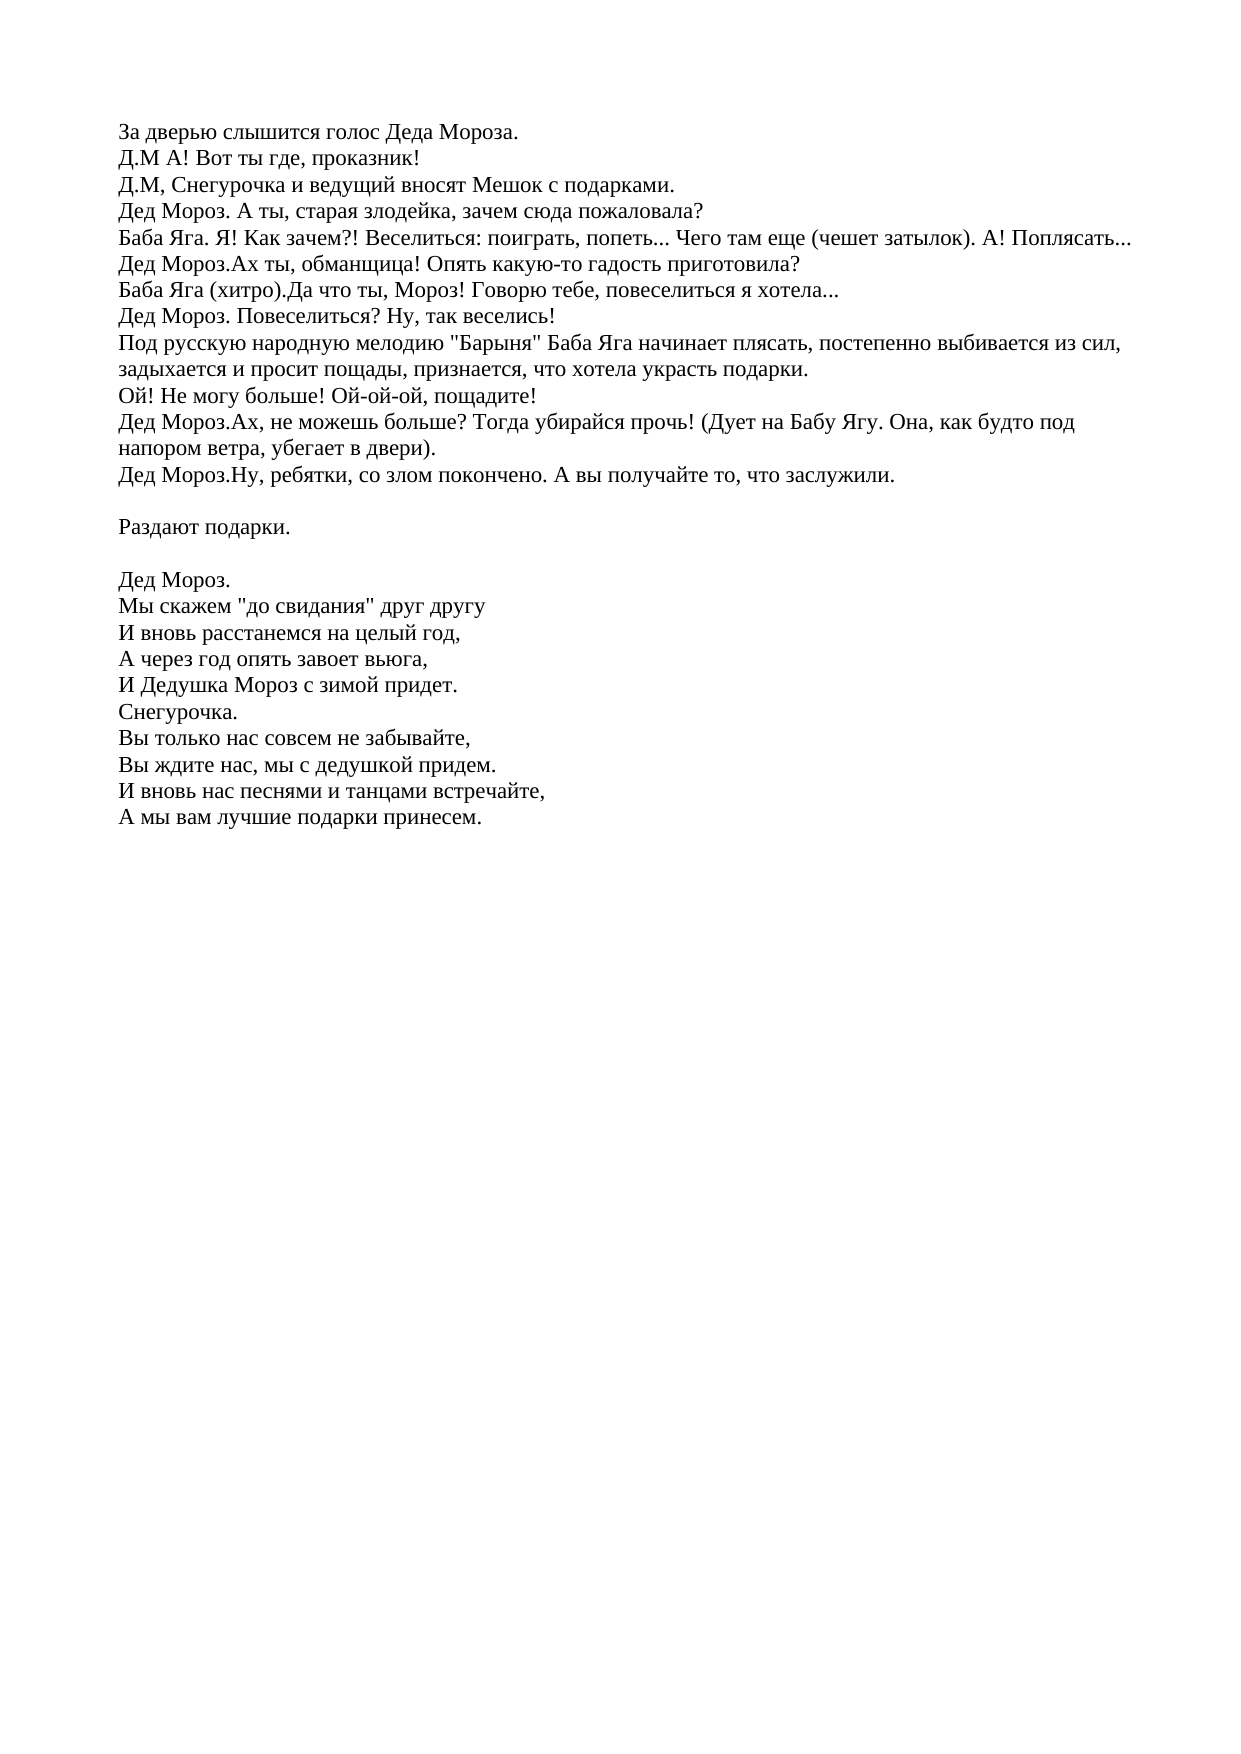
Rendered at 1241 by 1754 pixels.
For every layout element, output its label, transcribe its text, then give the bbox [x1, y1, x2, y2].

text И вновь расстанемся на целый год, [118, 619, 1152, 645]
text Раздают подарки. [118, 513, 1152, 540]
text А мы вам лучшие подарки принесем. [118, 803, 1152, 830]
text Баба Яга. Я! Как зачем?! Веселиться: поиграть, попеть... Чего там еще (чешет затылок). А! Поплясать... [118, 223, 1152, 250]
text А через год опять завоет вьюга, [118, 645, 1152, 672]
text Мы скажем "до свидания" друг другу [118, 592, 1152, 619]
text Д.М, Снегурочка и ведущий вносят Мешок с подарками. [118, 171, 1152, 197]
text Дед Мороз.Ну, ребятки, со злом покончено. А вы получайте то, что заслужили. [118, 461, 1152, 487]
text Под русскую народную мелодию "Барыня" Баба Яга начинает плясать, постепенно выбивается из сил, задыхается и просит пощады, признается, что хотела украсть подарки. [118, 329, 1152, 382]
text И вновь нас песнями и танцами встречайте, [118, 777, 1152, 803]
text За дверью слышится голос Деда Мороза. [118, 118, 1152, 144]
text Д.М А! Вот ты где, проказник! [118, 144, 1152, 171]
text Ой! Не могу больше! Ой-ой-ой, пощадите! [118, 382, 1152, 408]
text Дед Мороз. Повеселиться? Ну, так веселись! [118, 303, 1152, 329]
text Вы ждите нас, мы с дедушкой придем. [118, 751, 1152, 777]
text Дед Мороз.Ах, не можешь больше? Тогда убирайся прочь! (Дует на Бабу Ягу. Она, как будто под напором ветра, убегает в двери). [118, 408, 1152, 461]
text Дед Мороз. А ты, старая злодейка, зачем сюда пожаловала? [118, 197, 1152, 223]
text Баба Яга (хитро).Да что ты, Мороз! Говорю тебе, повеселиться я хотела... [118, 276, 1152, 303]
text Дед Мороз. [118, 566, 1152, 592]
text Вы только нас совсем не забывайте, [118, 724, 1152, 751]
text Снегурочка. [118, 698, 1152, 724]
text И Дедушка Мороз с зимой придет. [118, 672, 1152, 698]
text Дед Мороз.Ах ты, обманщица! Опять какую-то гадость приготовила? [118, 250, 1152, 276]
